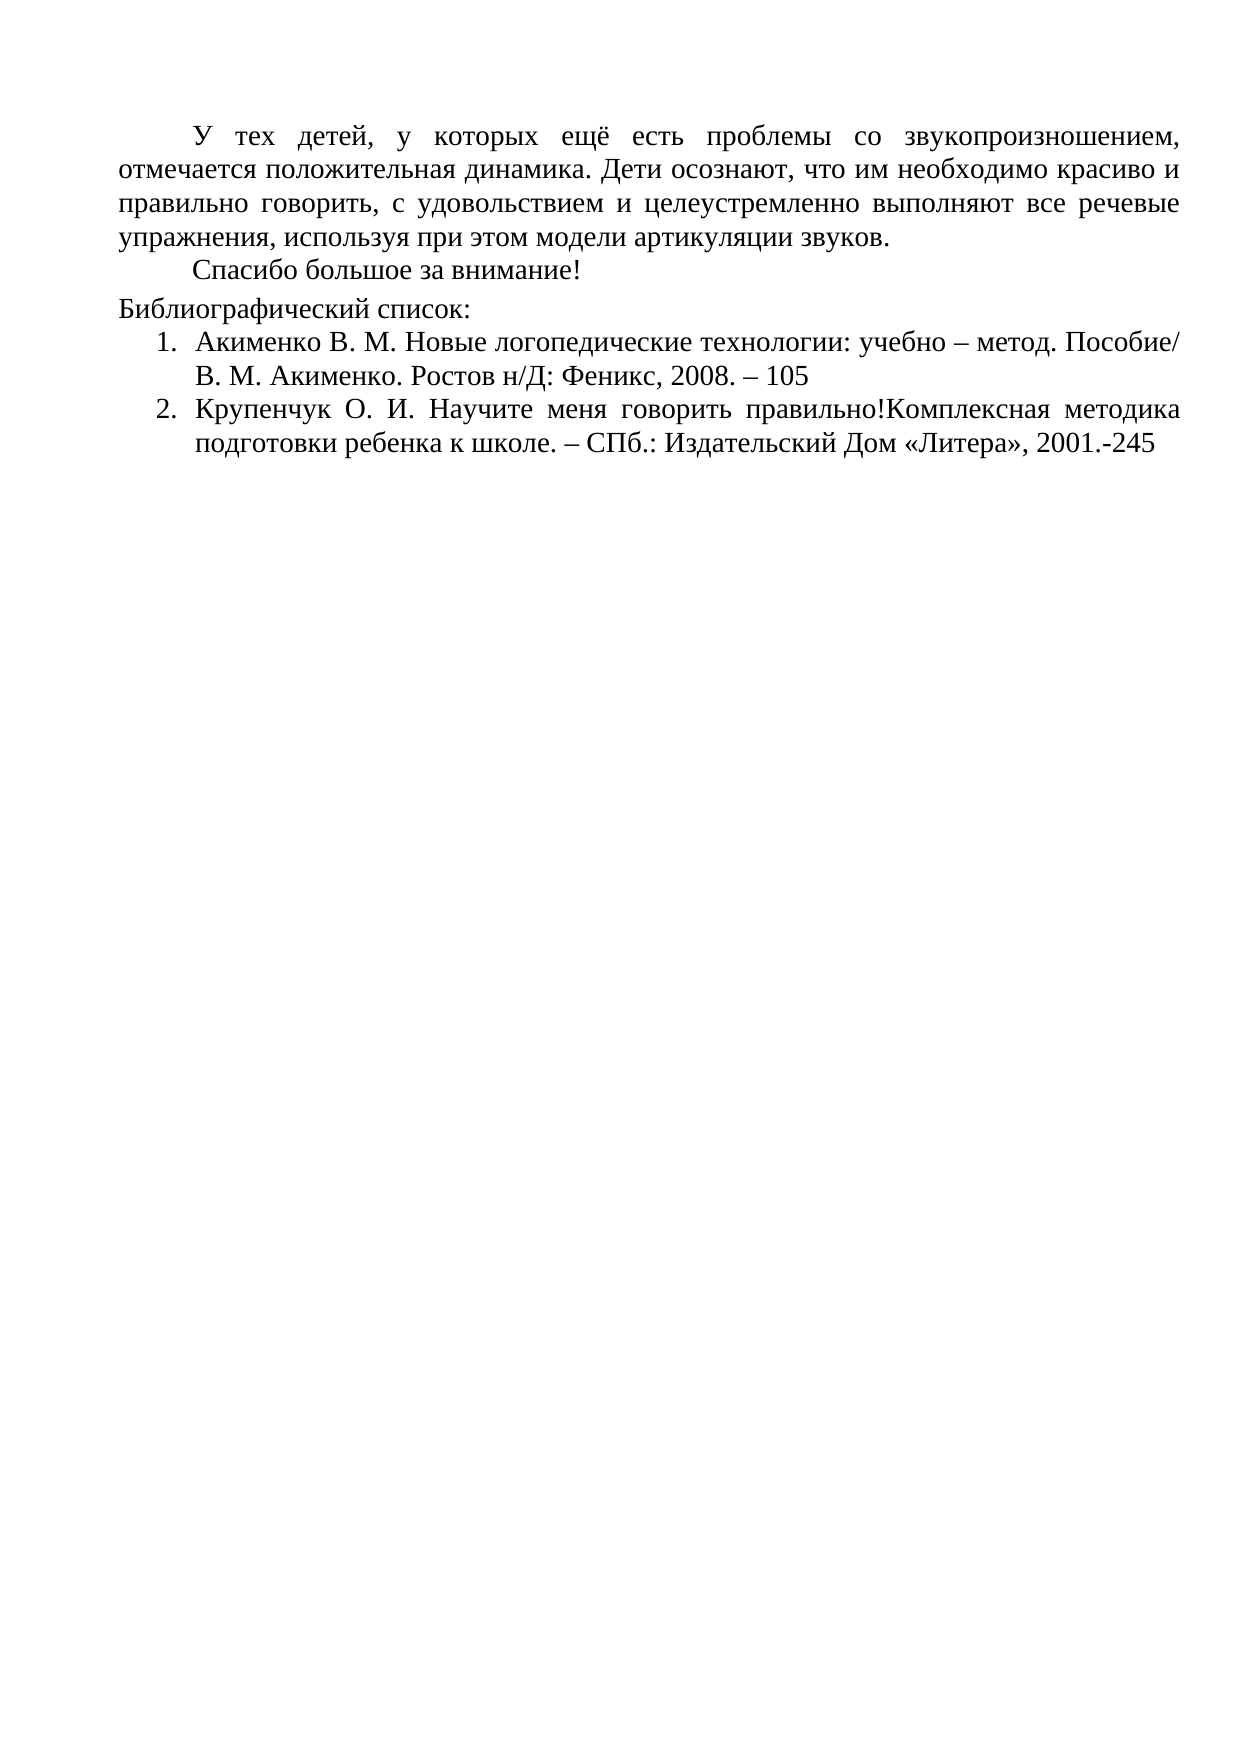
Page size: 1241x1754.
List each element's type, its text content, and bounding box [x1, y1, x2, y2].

list Акименко В. М. Новые логопедические технологии: учебно – метод. Пособие/ В. М. Акименко. Ростов н/Д: Феникс, 2008. – 105 [156, 324, 1181, 391]
text У тех детей, у которых ещё есть проблемы со звукопроизношением, отмечается положительная динамика. Дети осознают, что им необходимо красиво и правильно говорить, с удовольствием и целеустремленно выполняют все речевые упражнения, используя при этом модели артикуляции звуков. [118, 118, 1181, 252]
text Спасибо большое за внимание! [118, 252, 1181, 286]
list Крупенчук О. И. Научите меня говорить правильно!Комплексная методика подготовки ребенка к школе. – СПб.: Издательский Дом «Литера», 2001.-245 [156, 391, 1181, 458]
text Библиографический список: [118, 291, 1181, 324]
